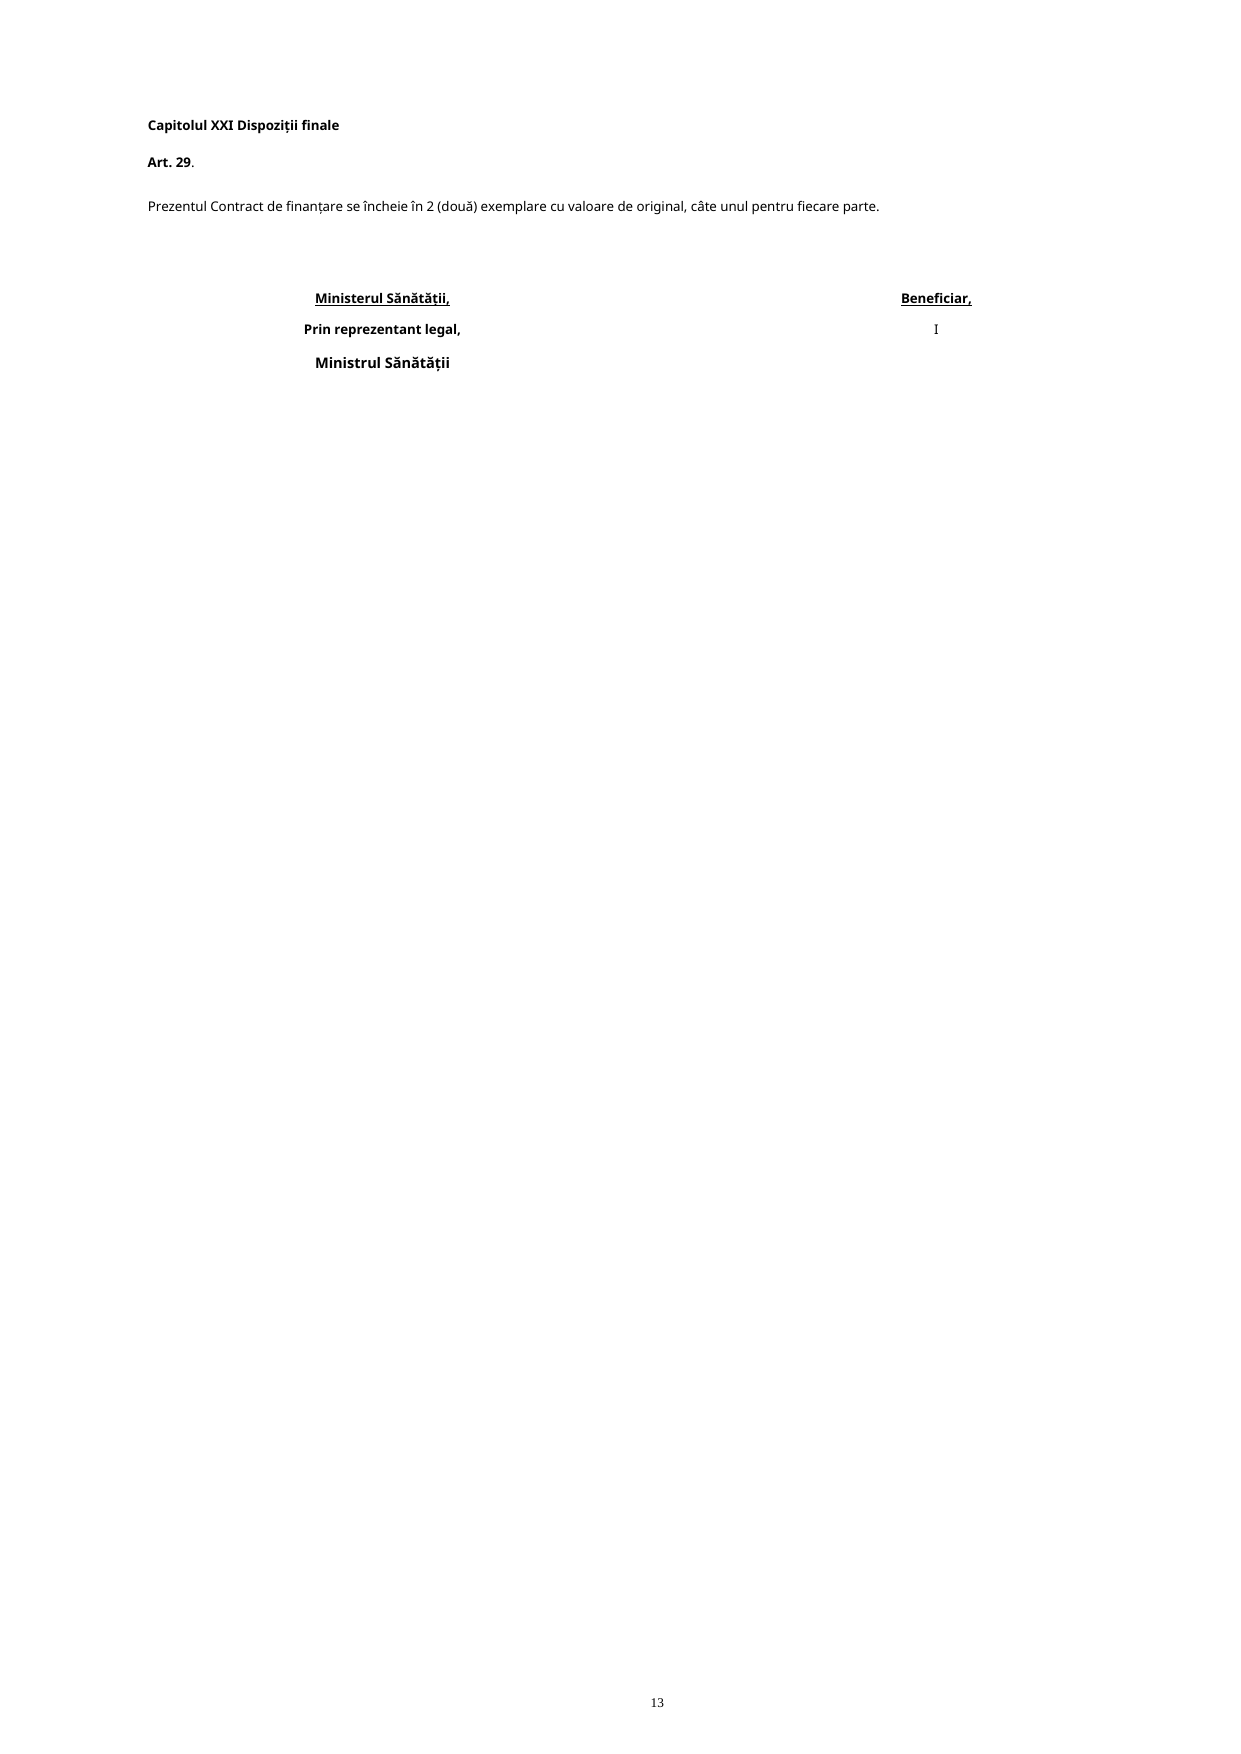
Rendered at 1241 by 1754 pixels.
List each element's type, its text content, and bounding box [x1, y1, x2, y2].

text Art. 29. [147, 141, 1167, 172]
text Capitolul XXI Dispoziţii finale [148, 103, 1167, 134]
text Prezentul Contract de finanțare se încheie în 2 (două) exemplare cu valoare de original, câte unul pentru fiecare parte. [147, 184, 1167, 216]
